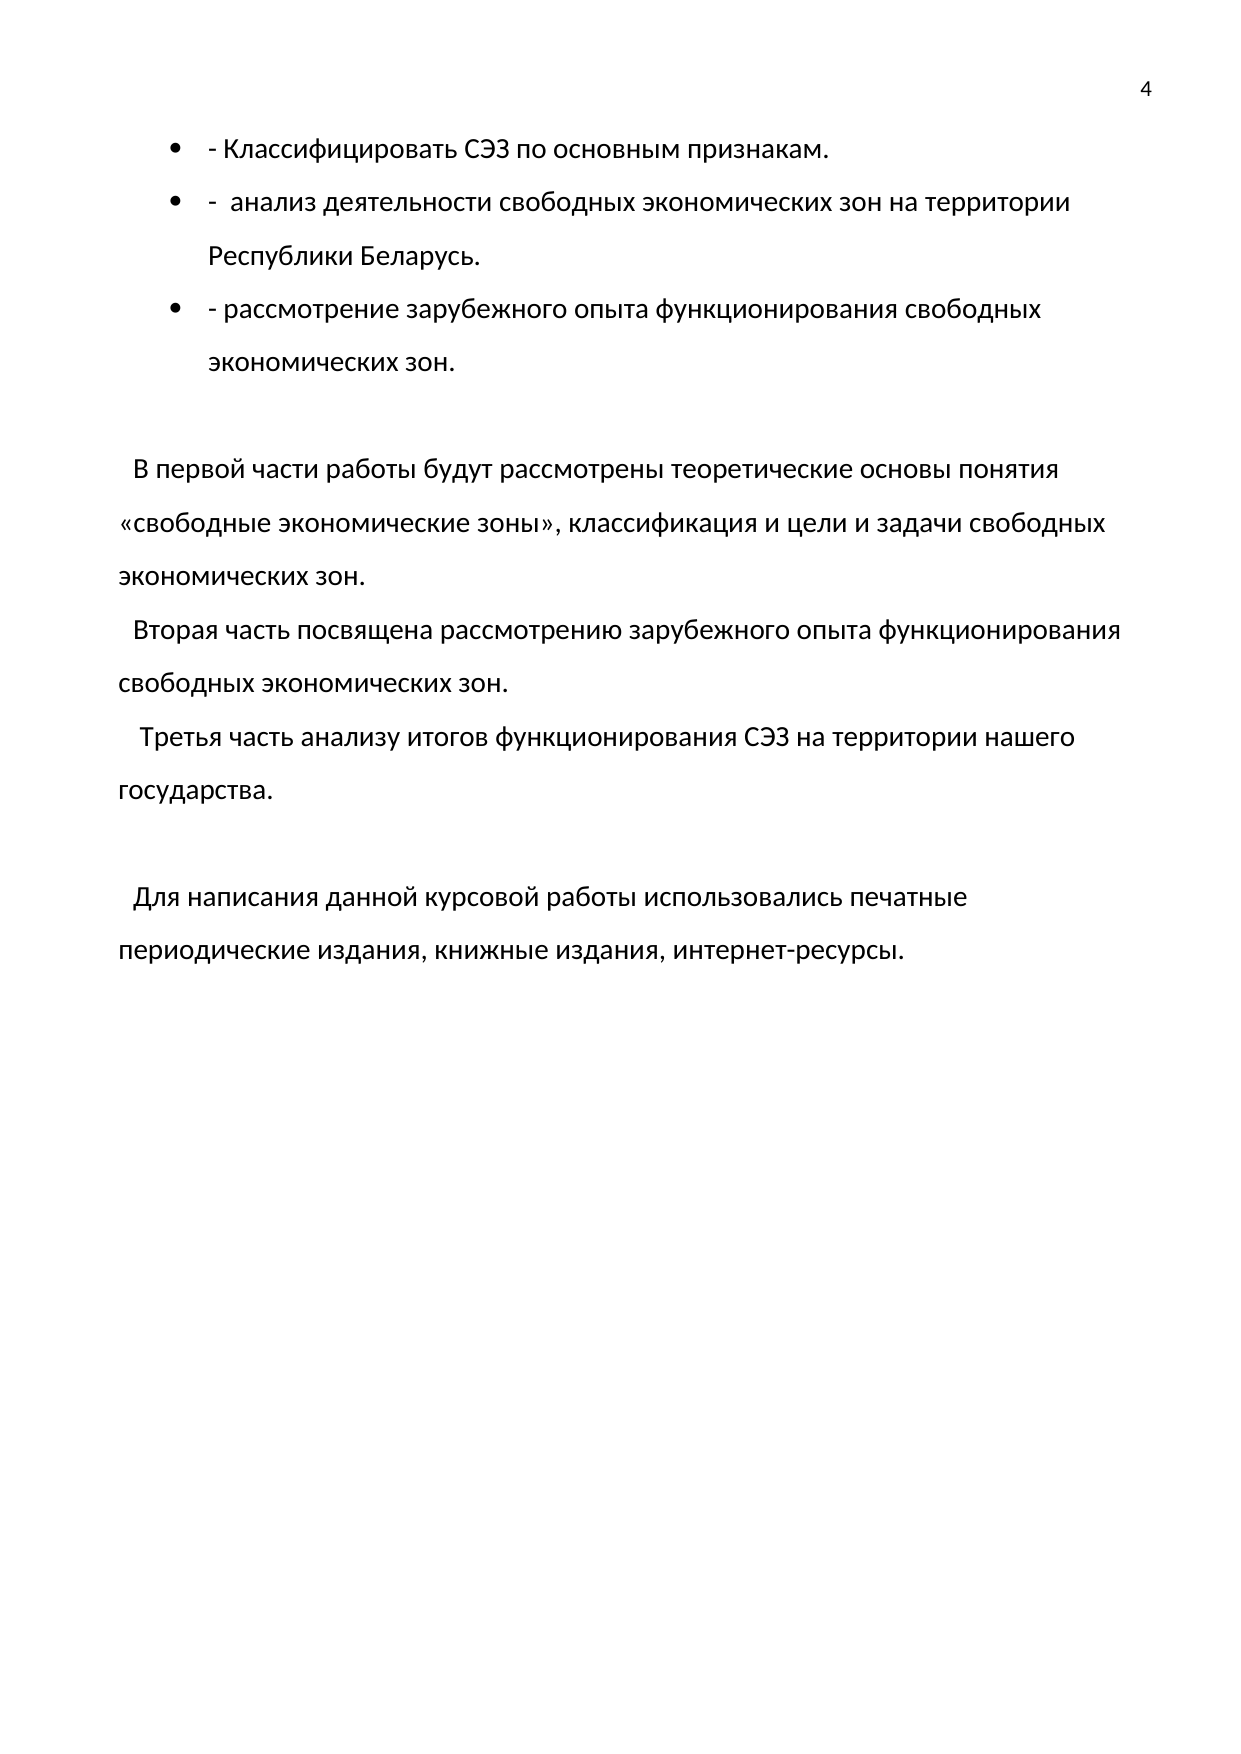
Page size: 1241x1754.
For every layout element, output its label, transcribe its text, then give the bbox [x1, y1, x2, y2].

text Третья часть анализу итогов функционирования СЭЗ на территории нашего государства. [118, 718, 1152, 807]
list - Классифицировать СЭЗ по основным признакам. [170, 130, 1152, 165]
text Для написания данной курсовой работы использовались печатные периодические издания, книжные издания, интернет-ресурсы. [118, 878, 1152, 967]
text Вторая часть посвящена рассмотрению зарубежного опыта функционирования свободных экономических зон. [118, 611, 1152, 700]
text В первой части работы будут рассмотрены теоретические основы понятия «свободные экономические зоны», классификация и цели и задачи свободных экономических зон. [118, 450, 1152, 593]
list - анализ деятельности свободных экономических зон на территории Республики Беларусь. [170, 183, 1152, 272]
list - рассмотрение зарубежного опыта функционирования свободных экономических зон. [170, 290, 1152, 379]
